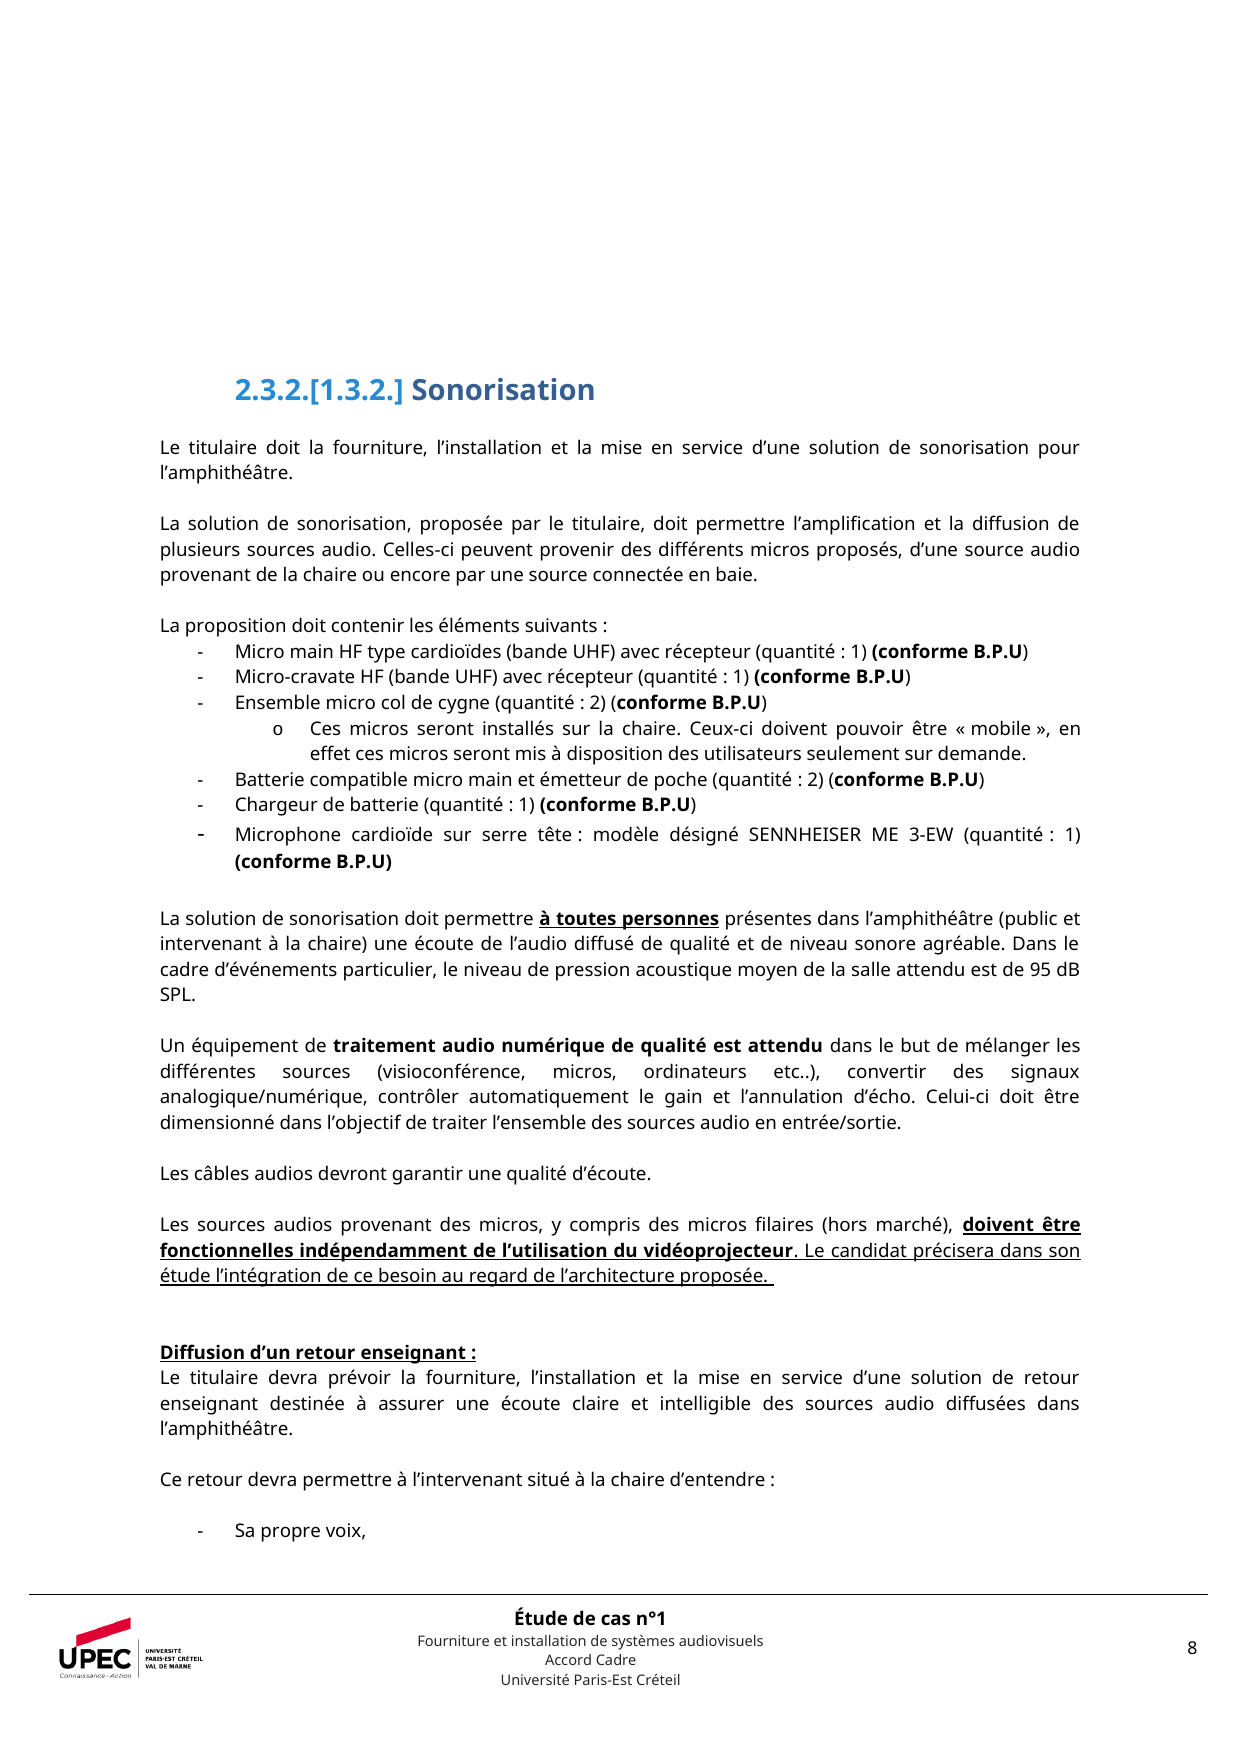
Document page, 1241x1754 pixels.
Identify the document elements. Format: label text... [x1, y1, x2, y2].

picture [40, 1598, 222, 1697]
text La solution de sonorisation, proposée par le titulaire, doit permettre l’amplification et la diffusion de plusieurs sources audio. Celles-ci peuvent provenir des différents micros proposés, d’une source audio provenant de la chaire ou encore par une source connectée en baie. [159, 511, 1081, 587]
text La proposition doit contenir les éléments suivants : [159, 613, 1081, 638]
list Ces micros seront installés sur la chaire. Ceux-ci doivent pouvoir être « mobile », en effet ces micros seront mis à disposition des utilisateurs seulement sur demande. [272, 715, 1081, 766]
list Microphone cardioïde sur serre tête : modèle désigné SENNHEISER ME 3-EW (quantité : 1) (conforme B.P.U) [197, 817, 1081, 874]
text La solution de sonorisation doit permettre à toutes personnes présentes dans l’amphithéâtre (public et intervenant à la chaire) une écoute de l’audio diffusé de qualité et de niveau sonore agréable. Dans le cadre d’événements particulier, le niveau de pression acoustique moyen de la salle attendu est de 95 dB SPL. [159, 905, 1081, 1007]
text Un équipement de traitement audio numérique de qualité est attendu dans le but de mélanger les différentes sources (visioconférence, micros, ordinateurs etc..), convertir des signaux analogique/numérique, contrôler automatiquement le gain et l’annulation d’écho. Celui-ci doit être dimensionné dans l’objectif de traiter l’ensemble des sources audio en entrée/sortie. [159, 1033, 1081, 1135]
list Sa propre voix, [197, 1518, 1081, 1543]
text Le titulaire devra prévoir la fourniture, l’installation et la mise en service d’une solution de retour enseignant destinée à assurer une écoute claire et intelligible des sources audio diffusées dans l’amphithéâtre. [159, 1364, 1081, 1441]
list Micro-cravate HF (bande UHF) avec récepteur (quantité : 1) (conforme B.P.U) [197, 664, 1081, 689]
text Les câbles audios devront garantir une qualité d’écoute. [159, 1160, 1081, 1186]
subtitle Sonorisation [234, 369, 1081, 409]
text Les sources audios provenant des micros, y compris des micros filaires (hors marché), doivent être fonctionnelles indépendamment de l’utilisation du vidéoprojecteur. Le candidat précisera dans son étude l’intégration de ce besoin au regard de l’architecture proposée. [159, 1260, 1081, 1288]
list Micro main HF type cardioïdes (bande UHF) avec récepteur (quantité : 1) (conforme B.P.U) [197, 638, 1081, 664]
text Ce retour devra permettre à l’intervenant situé à la chaire d’entendre : [159, 1467, 1081, 1492]
list Ensemble micro col de cygne (quantité : 2) (conforme B.P.U) [197, 689, 1081, 715]
list Batterie compatible micro main et émetteur de poche (quantité : 2) (conforme B.P.U) [197, 766, 1081, 792]
text Les sources audios provenant des micros, y compris des micros filaires (hors marché), doivent être fonctionnelles indépendamment de l’utilisation du vidéoprojecteur. Le candidat précisera dans son étude l’intégration de ce besoin au regard de l’architecture proposée. [159, 1211, 1081, 1259]
list Chargeur de batterie (quantité : 1) (conforme B.P.U) [197, 792, 1081, 817]
text Le titulaire doit la fourniture, l’installation et la mise en service d’une solution de sonorisation pour l’amphithéâtre. [159, 434, 1081, 485]
text Diffusion d’un retour enseignant : [159, 1339, 1081, 1364]
